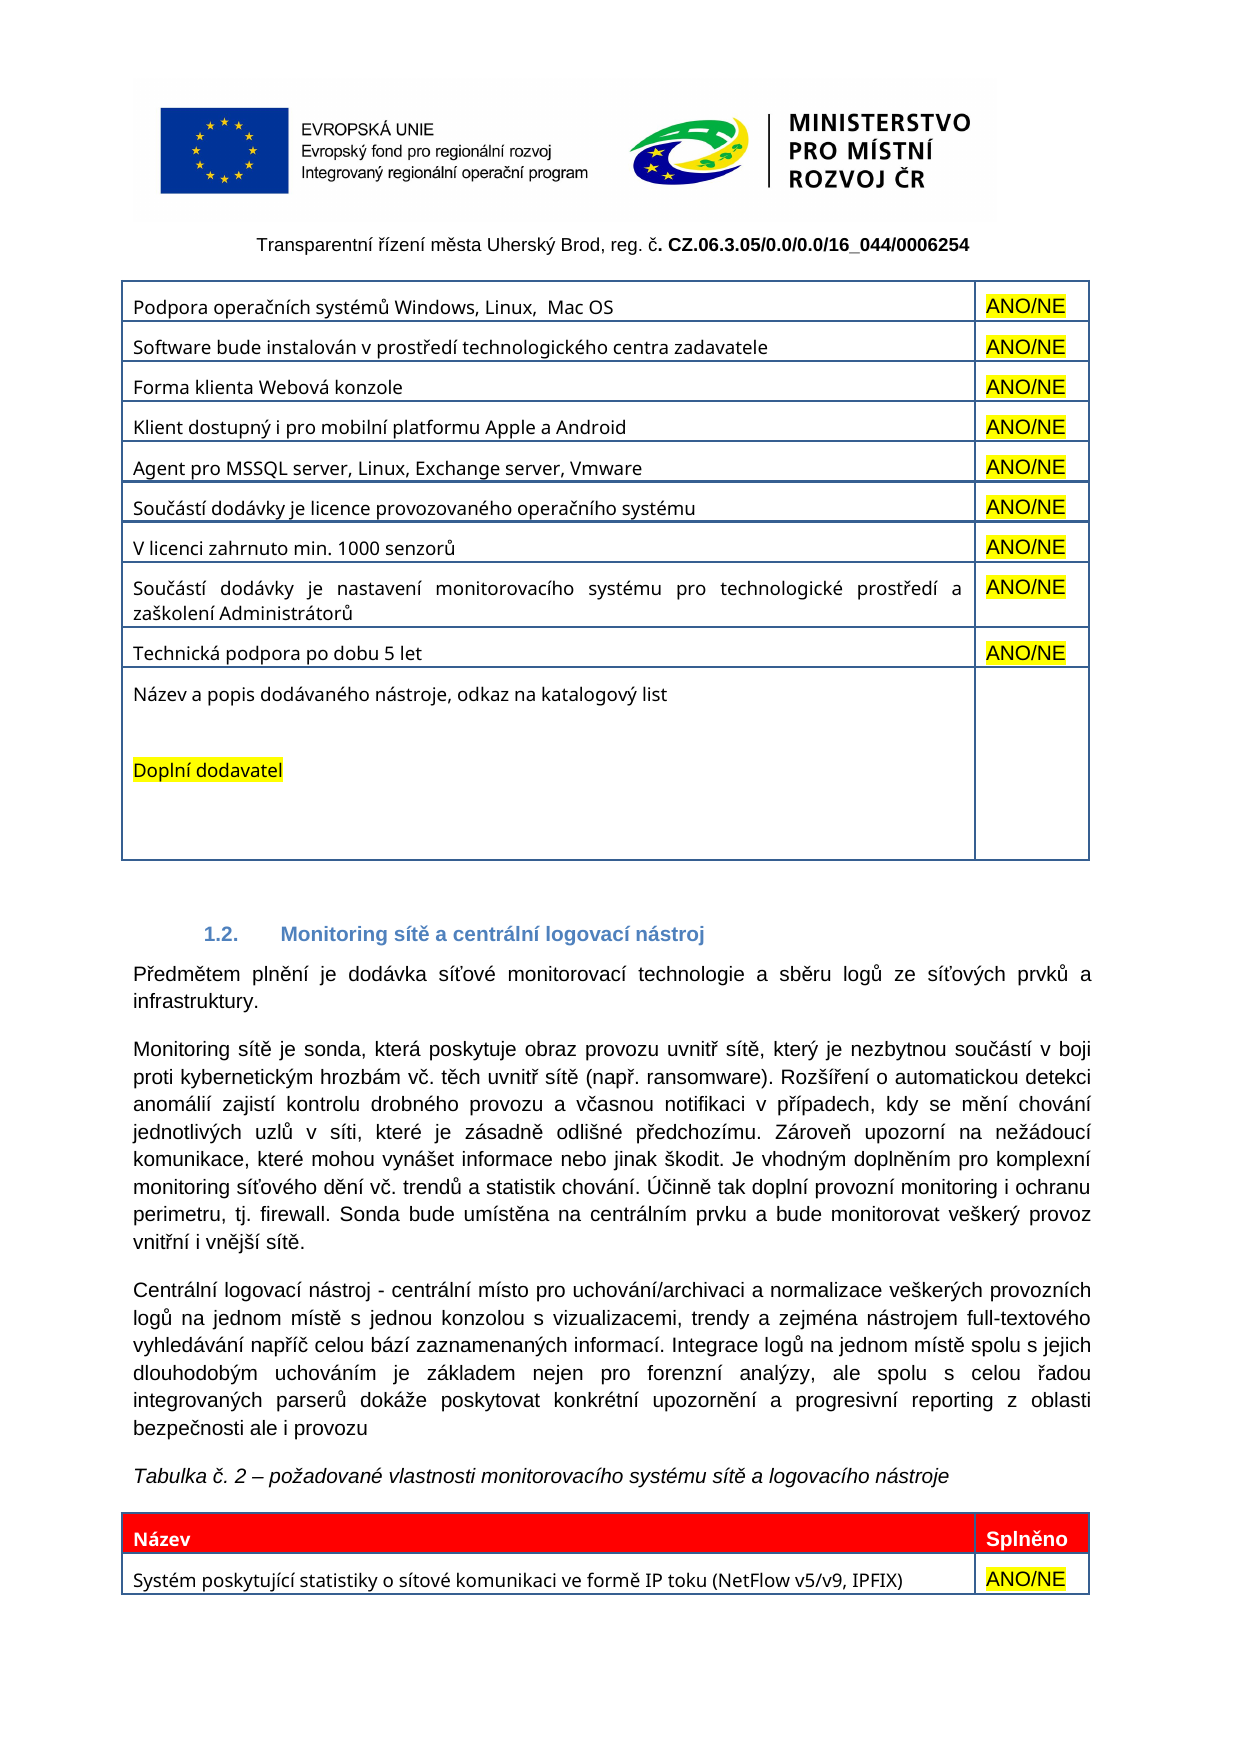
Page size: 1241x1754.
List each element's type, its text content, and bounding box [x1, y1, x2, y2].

table_header Název [123, 1514, 974, 1552]
table_cell ANO/NE [976, 483, 1088, 520]
text Tabulka č. 2 – požadované vlastnosti monitorovacího systému sítě a logovacího nástroje [133, 1464, 1093, 1488]
table_cell Podpora operačních systémů Windows, Linux, Mac OS [123, 282, 974, 320]
table_cell Součástí dodávky je licence provozovaného operačního systému [123, 483, 974, 520]
table_cell Systém poskytující statistiky o sítové komunikaci ve formě IP toku (NetFlow v5/v9, IPFIX) [123, 1554, 974, 1592]
table_cell ANO/NE [976, 523, 1088, 561]
table_cell ANO/NE [976, 322, 1088, 360]
table_cell ANO/NE [976, 563, 1088, 626]
table_cell Software bude instalován v prostředí technologického centra zadavatele [123, 322, 974, 360]
table_cell ANO/NE [976, 1554, 1088, 1592]
table_cell Součástí dodávky je nastavení monitorovacího systému pro technologické prostředí a zaškolení Administrátorů [123, 563, 974, 626]
table_cell ANO/NE [976, 442, 1088, 480]
table_header Splněno [976, 1514, 1088, 1552]
table_cell Agent pro MSSQL server, Linux, Exchange server, Vmware [123, 442, 974, 480]
table_cell ANO/NE [976, 282, 1088, 320]
table_cell Technická podpora po dobu 5 let [123, 628, 974, 666]
text Centrální logovací nástroj - centrální místo pro uchování/archivaci a normalizace veškerých provozních logů na jednom místě s jednou konzolou s vizualizacemi, trendy a zejména nástrojem full-textového vyhledávání napříč celou bází zaznamenaných informací. Integrace logů na jednom místě spolu s jejich dlouhodobým uchováním je základem nejen pro forenzní analýzy, ale spolu s celou řadou integrovaných parserů dokáže poskytovat konkrétní upozornění a progresivní reporting z oblasti bezpečnosti ale i provozu [133, 1278, 1093, 1439]
picture [132, 78, 998, 222]
table_cell ANO/NE [976, 628, 1088, 666]
text Předmětem plnění je dodávka síťové monitorovací technologie a sběru logů ze síťových prvků a infrastruktury. [133, 961, 1093, 1013]
table_cell ANO/NE [976, 402, 1088, 440]
table_cell V licenci zahrnuto min. 1000 senzorů [123, 523, 974, 561]
text Monitoring sítě je sonda, která poskytuje obraz provozu uvnitř sítě, který je nezbytnou součástí v boji proti kybernetickým hrozbám vč. těch uvnitř sítě (např. ransomware). Rozšíření o automatickou detekci anomálií zajistí kontrolu drobného provozu a včasnou notifikaci v případech, kdy se mění chování jednotlivých uzlů v síti, které je zásadně odlišné předchozímu. Zároveň upozorní na nežádoucí komunikace, které mohou vynášet informace nebo jinak škodit. Je vhodným doplněním pro komplexní monitoring síťového dění vč. trendů a statistik chování. Účinně tak doplní provozní monitoring i ochranu perimetru, tj. firewall. Sonda bude umístěna na centrálním prvku a bude monitorovat veškerý provoz vnitřní i vnější sítě. [133, 1037, 1093, 1254]
table_cell Název a popis dodávaného nástroje, odkaz na katalogový list Doplní dodavatel [123, 668, 974, 858]
subtitle Monitoring sítě a centrální logovací nástroj [192, 921, 1093, 945]
table_cell [976, 668, 1088, 858]
table_cell Klient dostupný i pro mobilní platformu Apple a Android [123, 402, 974, 440]
table_cell Forma klienta Webová konzole [123, 362, 974, 400]
table_cell ANO/NE [976, 362, 1088, 400]
